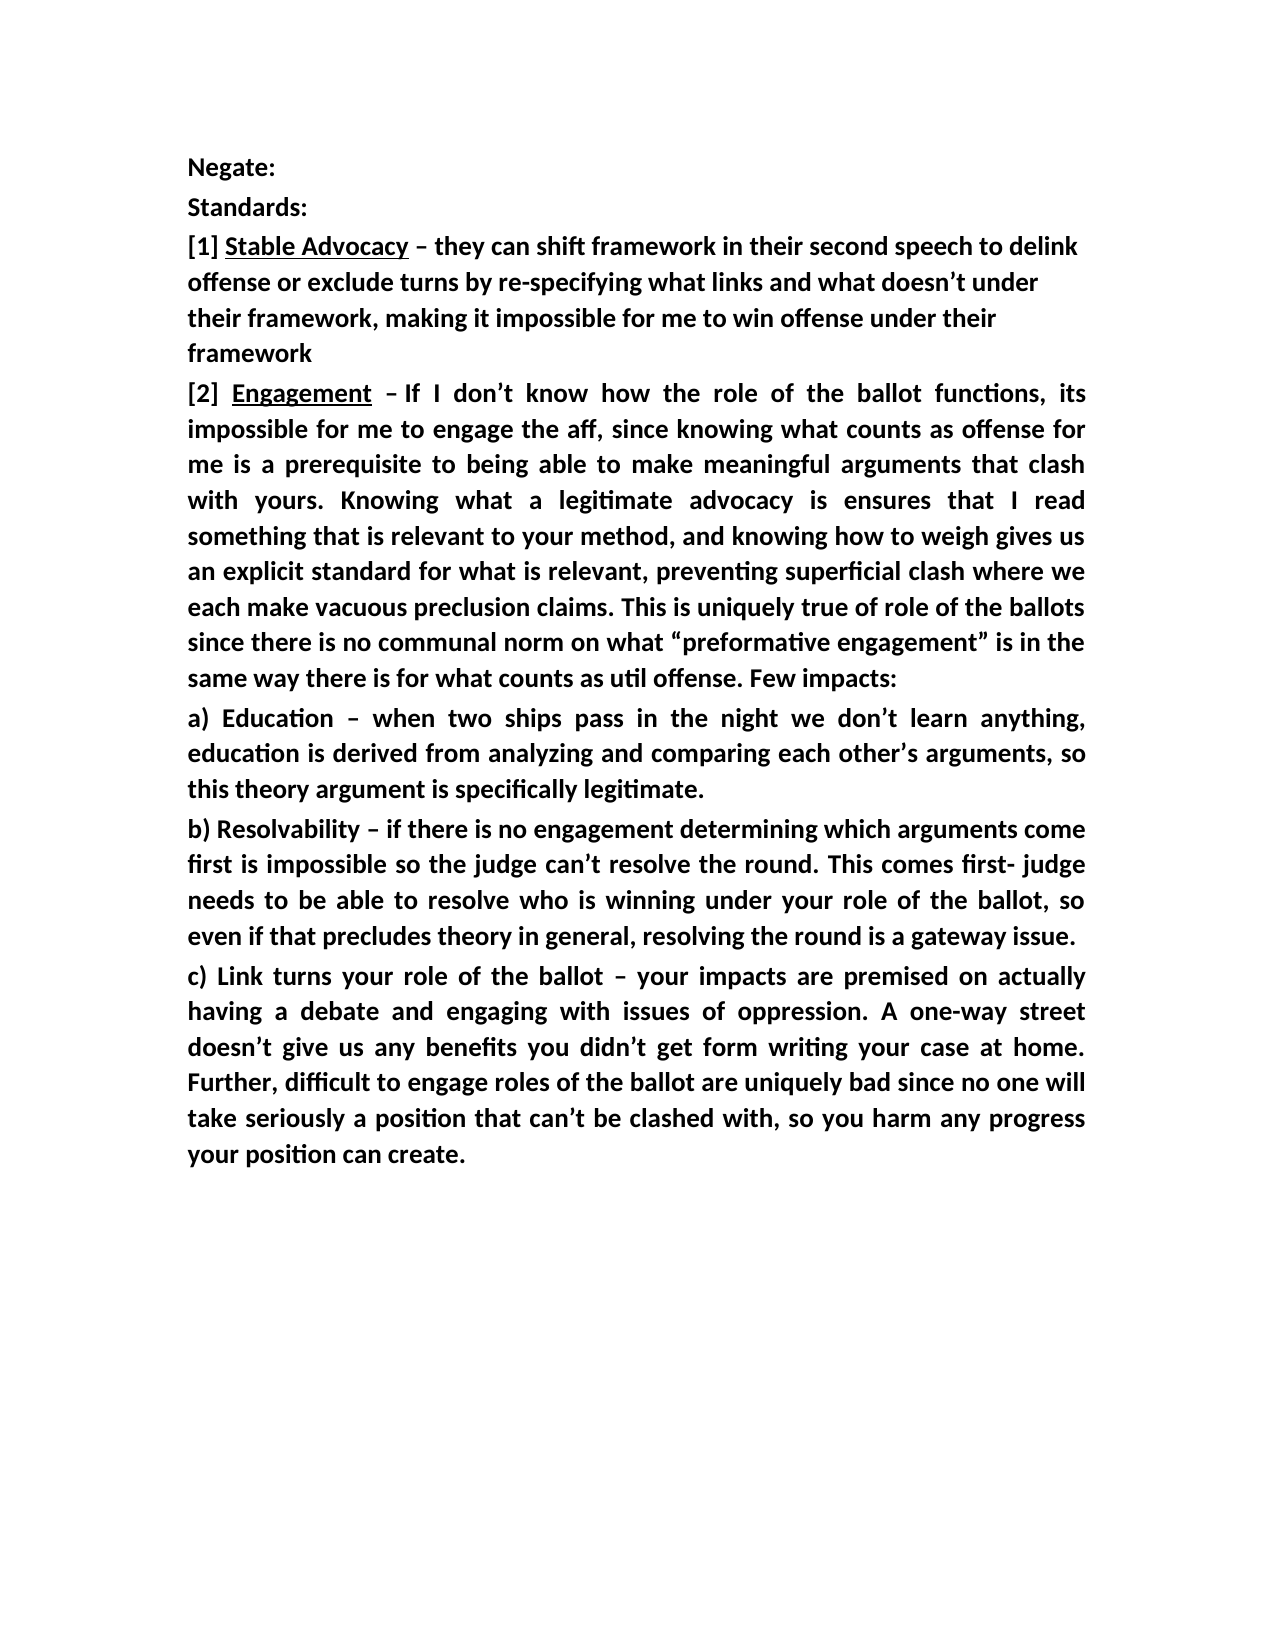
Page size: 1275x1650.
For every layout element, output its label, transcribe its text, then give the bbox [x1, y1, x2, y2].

subtitle [1] Stable Advocacy – they can shift framework in their second speech to delink offense or exclude turns by re-specifying what links and what doesn’t under their framework, making it impossible for me to win offense under their framework [187, 229, 1087, 369]
subtitle a) Education – when two ships pass in the night we don’t learn anything, education is derived from analyzing and comparing each other’s arguments, so this theory argument is specifically legitimate. [187, 701, 1087, 805]
subtitle Standards: [187, 190, 1087, 223]
subtitle c) Link turns your role of the ballot – your impacts are premised on actually having a debate and engaging with issues of oppression. A one-way street doesn’t give us any benefits you didn’t get form writing your case at home. Further, difficult to engage roles of the ballot are uniquely bad since no one will take seriously a position that can’t be clashed with, so you harm any progress your position can create. [187, 959, 1087, 1170]
subtitle Negate: [187, 150, 1087, 183]
subtitle [2] Engagement – If I don’t know how the role of the ballot functions, its impossible for me to engage the aff, since knowing what counts as offense for me is a prerequisite to being able to make meaningful arguments that clash with yours. Knowing what a legitimate advocacy is ensures that I read something that is relevant to your method, and knowing how to weigh gives us an explicit standard for what is relevant, preventing superficial clash where we each make vacuous preclusion claims. This is uniquely true of role of the ballots since there is no communal norm on what “preformative engagement” is in the same way there is for what counts as util offense. Few impacts: [187, 376, 1087, 694]
subtitle b) Resolvability – if there is no engagement determining which arguments come first is impossible so the judge can’t resolve the round. This comes first- judge needs to be able to resolve who is winning under your role of the ballot, so even if that precludes theory in general, resolving the round is a gateway issue. [187, 812, 1087, 952]
